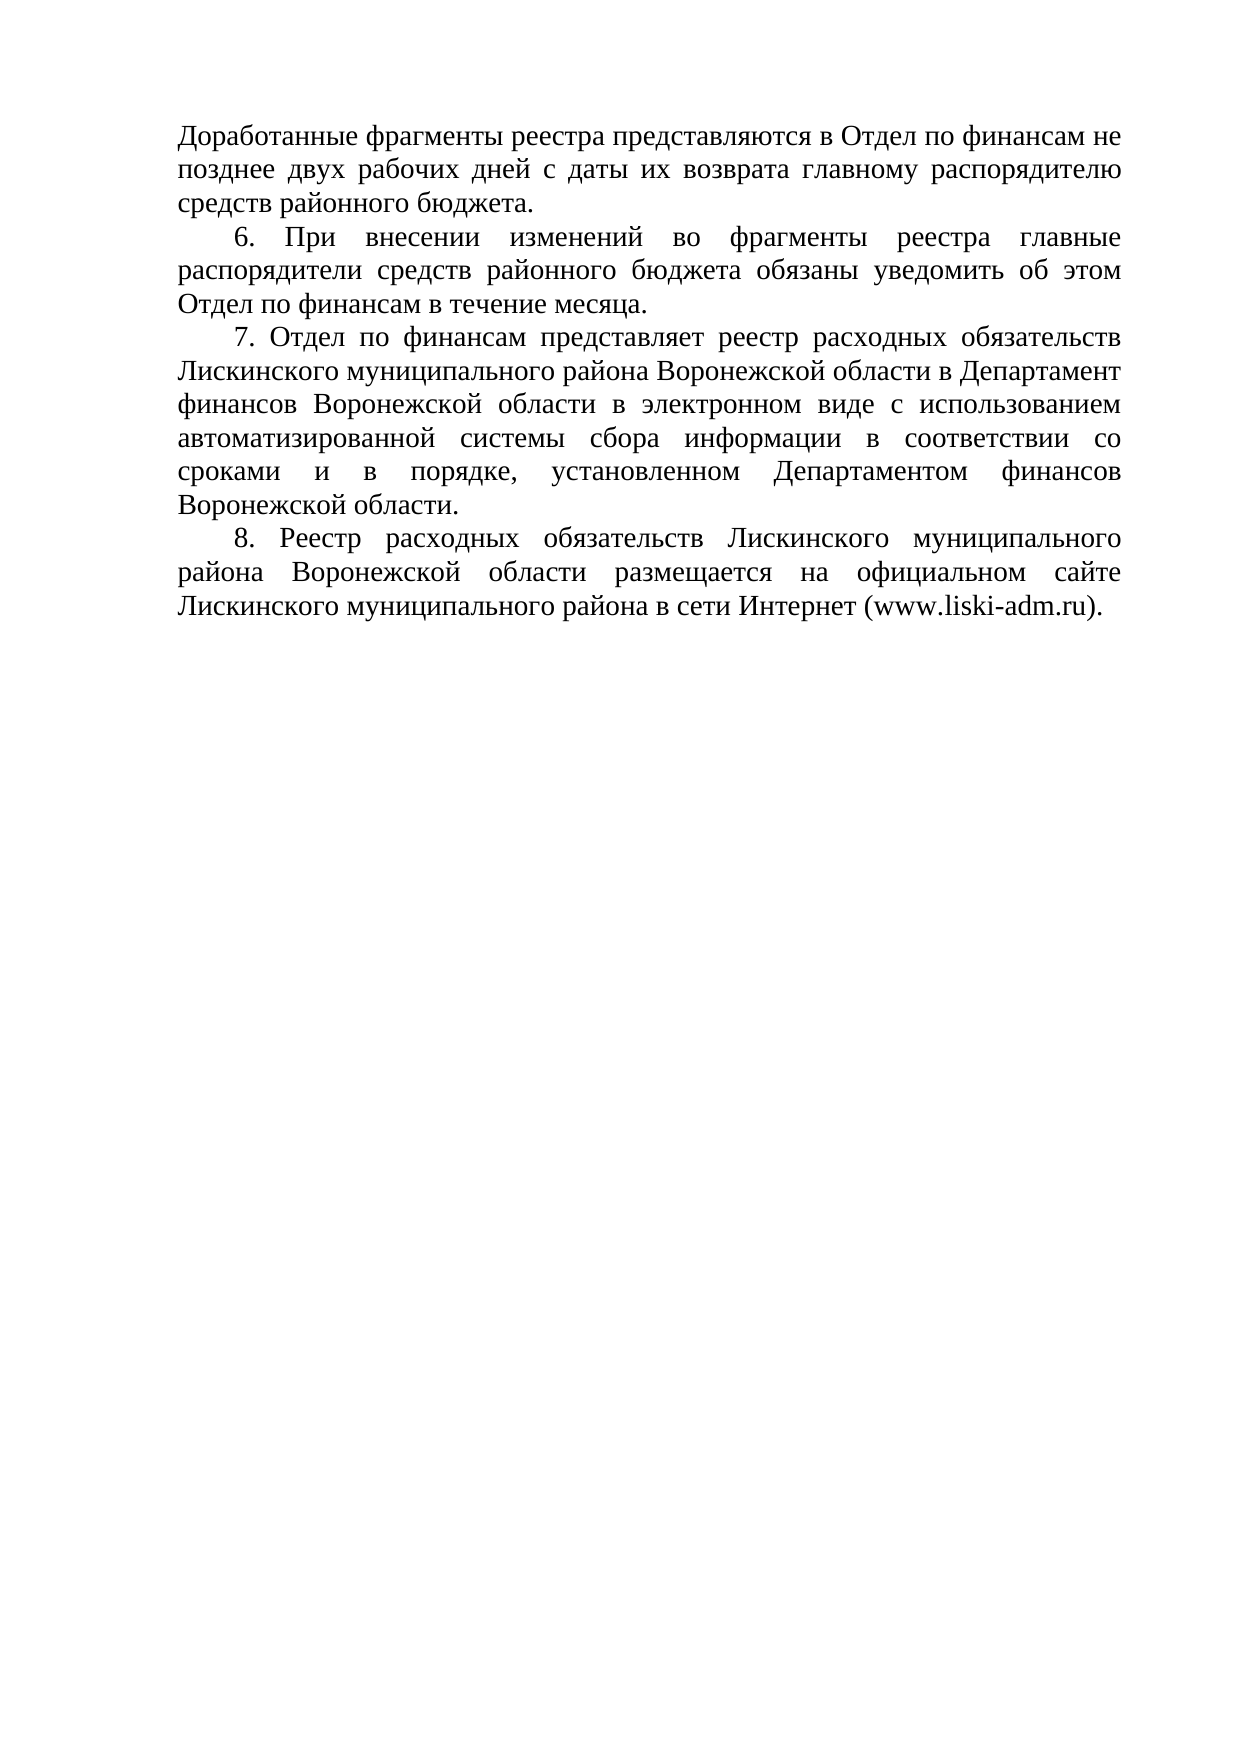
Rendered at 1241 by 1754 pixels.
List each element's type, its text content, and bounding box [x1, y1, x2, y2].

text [177, 118, 1122, 219]
text 8. Реестр расходных обязательств Лискинского муниципального района Воронежской области размещается на официальном сайте Лискинского муниципального района в сети Интернет (www.liski-adm.ru). [177, 521, 1122, 621]
text 6. При внесении изменений во фрагменты реестра главные распорядители средств районного бюджета обязаны уведомить об этом Отдел по финансам в течение месяца. [177, 219, 1122, 319]
text 7. Отдел по финансам представляет реестр расходных обязательств Лискинского муниципального района Воронежской области в Департамент финансов Воронежской области в электронном виде с использованием автоматизированной системы сбора информации в соответствии со сроками и в порядке, установленном Департаментом финансов Воронежской области. [177, 319, 1122, 521]
